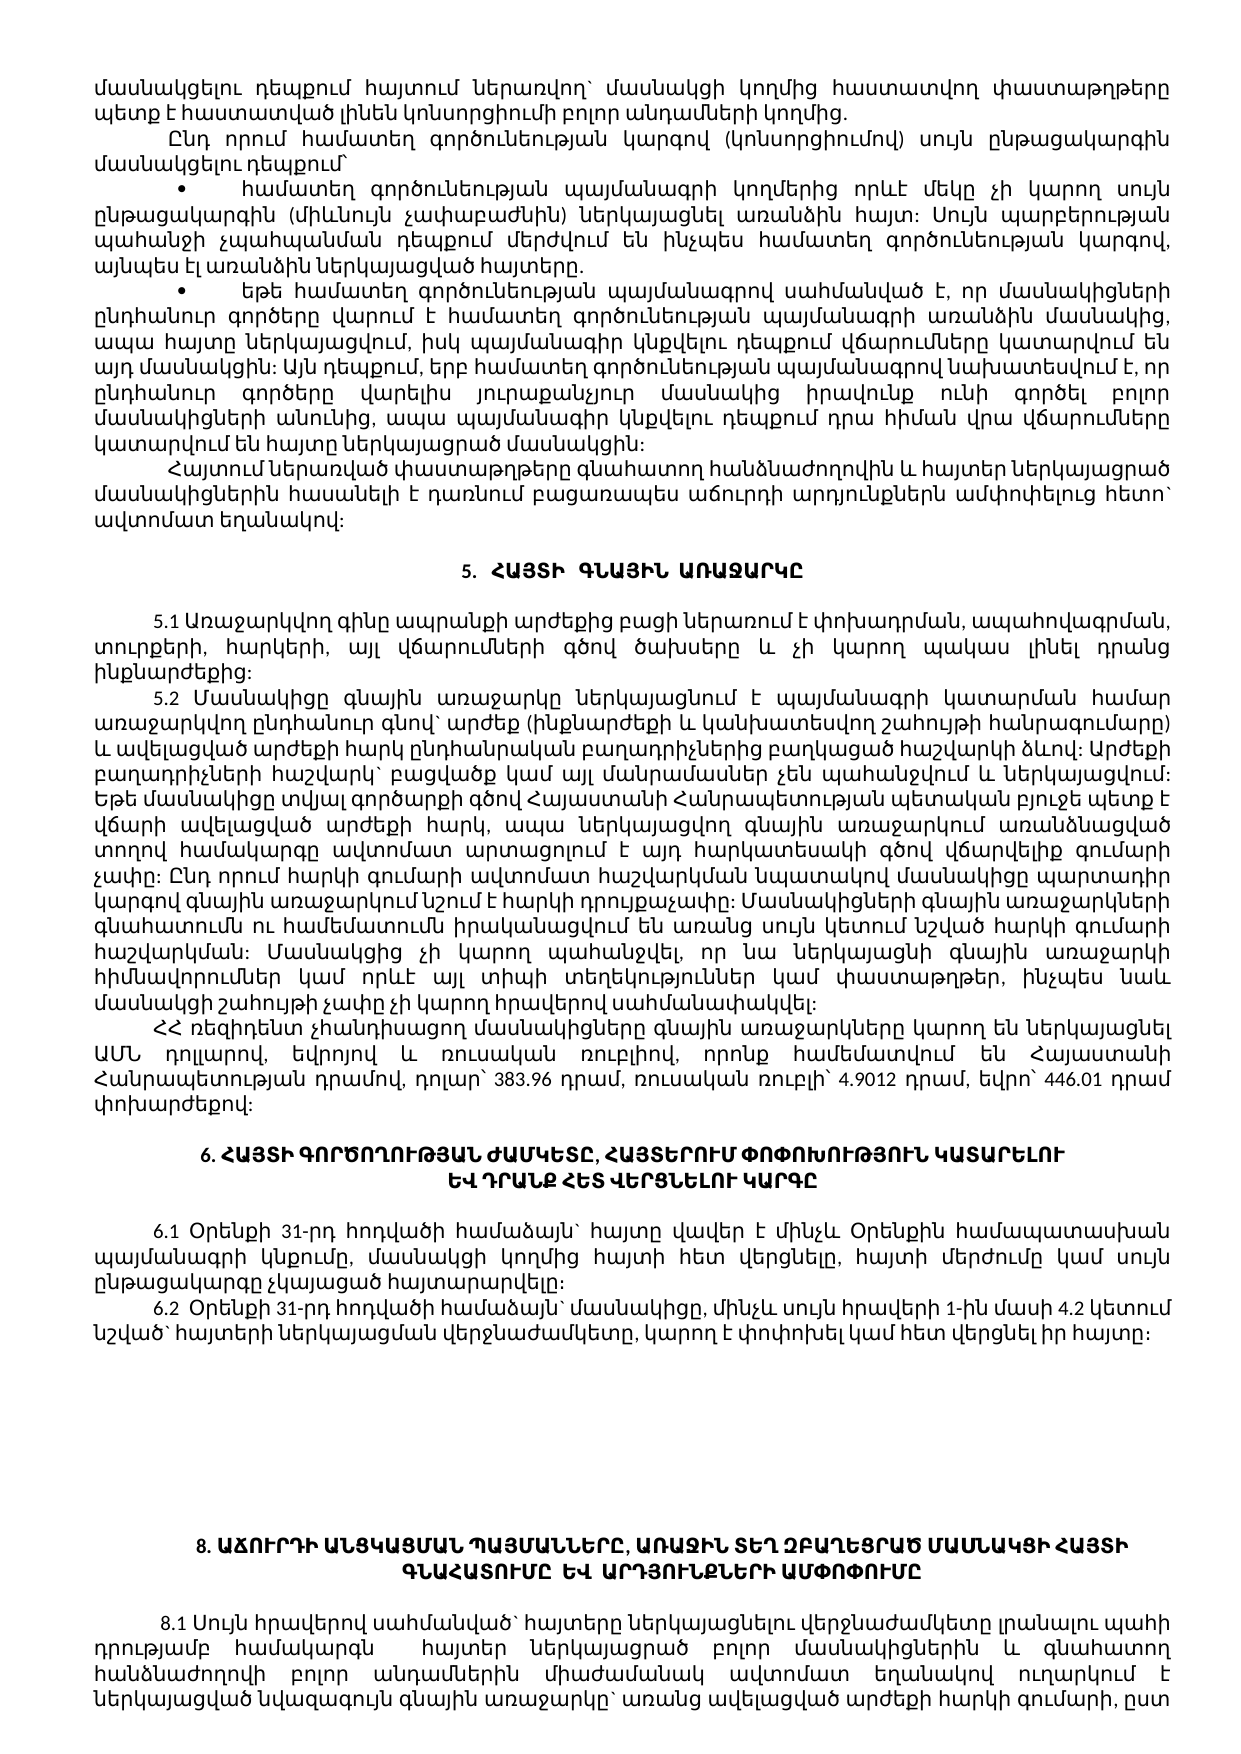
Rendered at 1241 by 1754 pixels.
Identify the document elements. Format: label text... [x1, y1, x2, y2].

text 6.2 Օրենքի 31-րդ հոդվածի համաձայն` մասնակիցը, մինչև սույն հրավերի 1-ին մասի 4.2 կետում նշված` հայտերի ներկայացման վերջնաժամկետը, կարող է փոփոխել կամ հետ վերցնել իր հայտը։ [94, 1295, 1171, 1346]
text 5.1 Առաջարկվող գինը ապրանքի արժեքից բացի ներառում է փոխադրման, ապահովագրման, տուրքերի, հարկերի, այլ վճարումների գծով ծախսերը և չի կարող պակաս լինել դրանց ինքնարժեքից: [94, 609, 1171, 685]
text 5.2 Մասնակիցը գնային առաջարկը ներկայացնում է պայմանագրի կատարման համար առաջարկվող ընդհանուր գնով` արժեք (ինքնարժեքի և կանխատեսվող շահույթի հանրագումարը) և ավելացված արժեքի հարկ ընդհանրական բաղադրիչներից բաղկացած հաշվարկի ձևով: Արժեքի բաղադրիչների հաշվարկ` բացվածք կամ այլ մանրամասներ չեն պահանջվում և ներկայացվում: Եթե մասնակիցը տվյալ գործարքի գծով Հայաստանի Հանրապետության պետական բյուջե պետք է վճարի ավելացված արժեքի հարկ, ապա ներկայացվող գնային առաջարկում առանձնացված տողով համակարգը ավտոմատ արտացոլում է այդ հարկատեսակի գծով վճարվելիք գումարի չափը: Ընդ որում հարկի գումարի ավտոմատ հաշվարկման նպատակով մասնակիցը պարտադիր կարգով գնային առաջարկում նշում է հարկի դրույքաչափը: Մասնակիցների գնային առաջարկների գնահատումն ու համեմատումն իրականացվում են առանց սույն կետում նշված հարկի գումարի հաշվարկման: Մասնակցից չի կարող պահանջվել, որ նա ներկայացնի գնային առաջարկի հիմնավորումներ կամ որևէ այլ տիպի տեղեկություններ կամ փաստաթղթեր, ինչպես նաև մասնակցի շահույթի չափը չի կարող հրավերով սահմանափակվել: [94, 685, 1171, 1015]
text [94, 1610, 1171, 1712]
text 5. ՀԱՅՏԻ ԳՆԱՅԻՆ ԱՌԱՋԱՐԿԸ [94, 558, 1171, 583]
text 8. ԱՃՈՒՐԴԻ ԱՆՑԿԱՑՄԱՆ ՊԱՅՄԱՆՆԵՐԸ, ԱՌԱՋԻՆ ՏԵՂ ԶԲԱՂԵՑՐԱԾ ՄԱՍՆԱԿՑԻ ՀԱՅՏԻ [94, 1534, 1171, 1559]
text ԵՎ ԴՐԱՆՔ ՀԵՏ ՎԵՐՑՆԵԼՈՒ ԿԱՐԳԸ [94, 1168, 1171, 1193]
list համատեղ գործունեության պայմանագրի կողմերից որևէ մեկը չի կարող սույն ընթացակարգին (միևնույն չափաբաժնին) ներկայացնել առանձին հայտ: Սույն պարբերության պահանջի չպահպանման դեպքում մերժվում են ինչպես համատեղ գործունեության կարգով, այնպես էլ առանձին ներկայացված հայտերը. [94, 177, 1171, 278]
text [94, 75, 1171, 126]
text Ընդ որում համատեղ գործունեության կարգով (կոնսորցիումով) սույն ընթացակարգին մասնակցելու դեպքում՝ [94, 126, 1171, 177]
text ՀՀ ռեզիդենտ չհանդիսացող մասնակիցները գնային առաջարկները կարող են ներկայացնել ԱՄՆ դոլլարով, եվրոյով և ռուսական ռուբլիով, որոնք համեմատվում են Հայաստանի Հանրապետության դրամով, դոլար՝ 383.96 դրամ, ռուսական ռուբլի՝ 4.9012 դրամ, եվրո՝ 446.01 դրամ փոխարժեքով: [94, 1015, 1171, 1117]
text ԳՆԱՀԱՏՈՒՄԸ ԵՎ ԱՐԴՅՈՒՆՔՆԵՐԻ ԱՄՓՈՓՈՒՄԸ [94, 1559, 1171, 1584]
text 6.1 Օրենքի 31-րդ հոդվածի համաձայն` հայտը վավեր է մինչև Օրենքին համապատասխան պայմանագրի կնքումը, մասնակցի կողմից հայտի հետ վերցնելը, հայտի մերժումը կամ սույն ընթացակարգը չկայացած հայտարարվելը։ [94, 1219, 1171, 1295]
list եթե համատեղ գործունեության պայմանագրով սահմանված է, որ մասնակիցների ընդհանուր գործերը վարում է համատեղ գործունեության պայմանագրի առանձին մասնակից, ապա հայտը ներկայացվում, իսկ պայմանագիր կնքվելու դեպքում վճարումները կատարվում են այդ մասնակցին: Այն դեպքում, երբ համատեղ գործունեության պայմանագրով նախատեսվում է, որ ընդհանուր գործերը վարելիս յուրաքանչյուր մասնակից իրավունք ունի գործել բոլոր մասնակիցների անունից, ապա պայմանագիր կնքվելու դեպքում դրա հիման վրա վճարումները կատարվում են հայտը ներկայացրած մասնակցին: [94, 278, 1171, 456]
text Հայտում ներառված փաստաթղթերը գնահատող հանձնաժողովին և հայտեր ներկայացրած մասնակիցներին հասանելի է դառնում բացառապես աճուրդի արդյունքներն ամփոփելուց հետո` ավտոմատ եղանակով: [94, 456, 1171, 532]
text 6. ՀԱՅՏԻ ԳՈՐԾՈՂՈՒԹՅԱՆ ԺԱՄԿԵՏԸ, ՀԱՅՏԵՐՈՒՄ ՓՈՓՈԽՈՒԹՅՈՒՆ ԿԱՏԱՐԵԼՈՒ [94, 1142, 1171, 1168]
